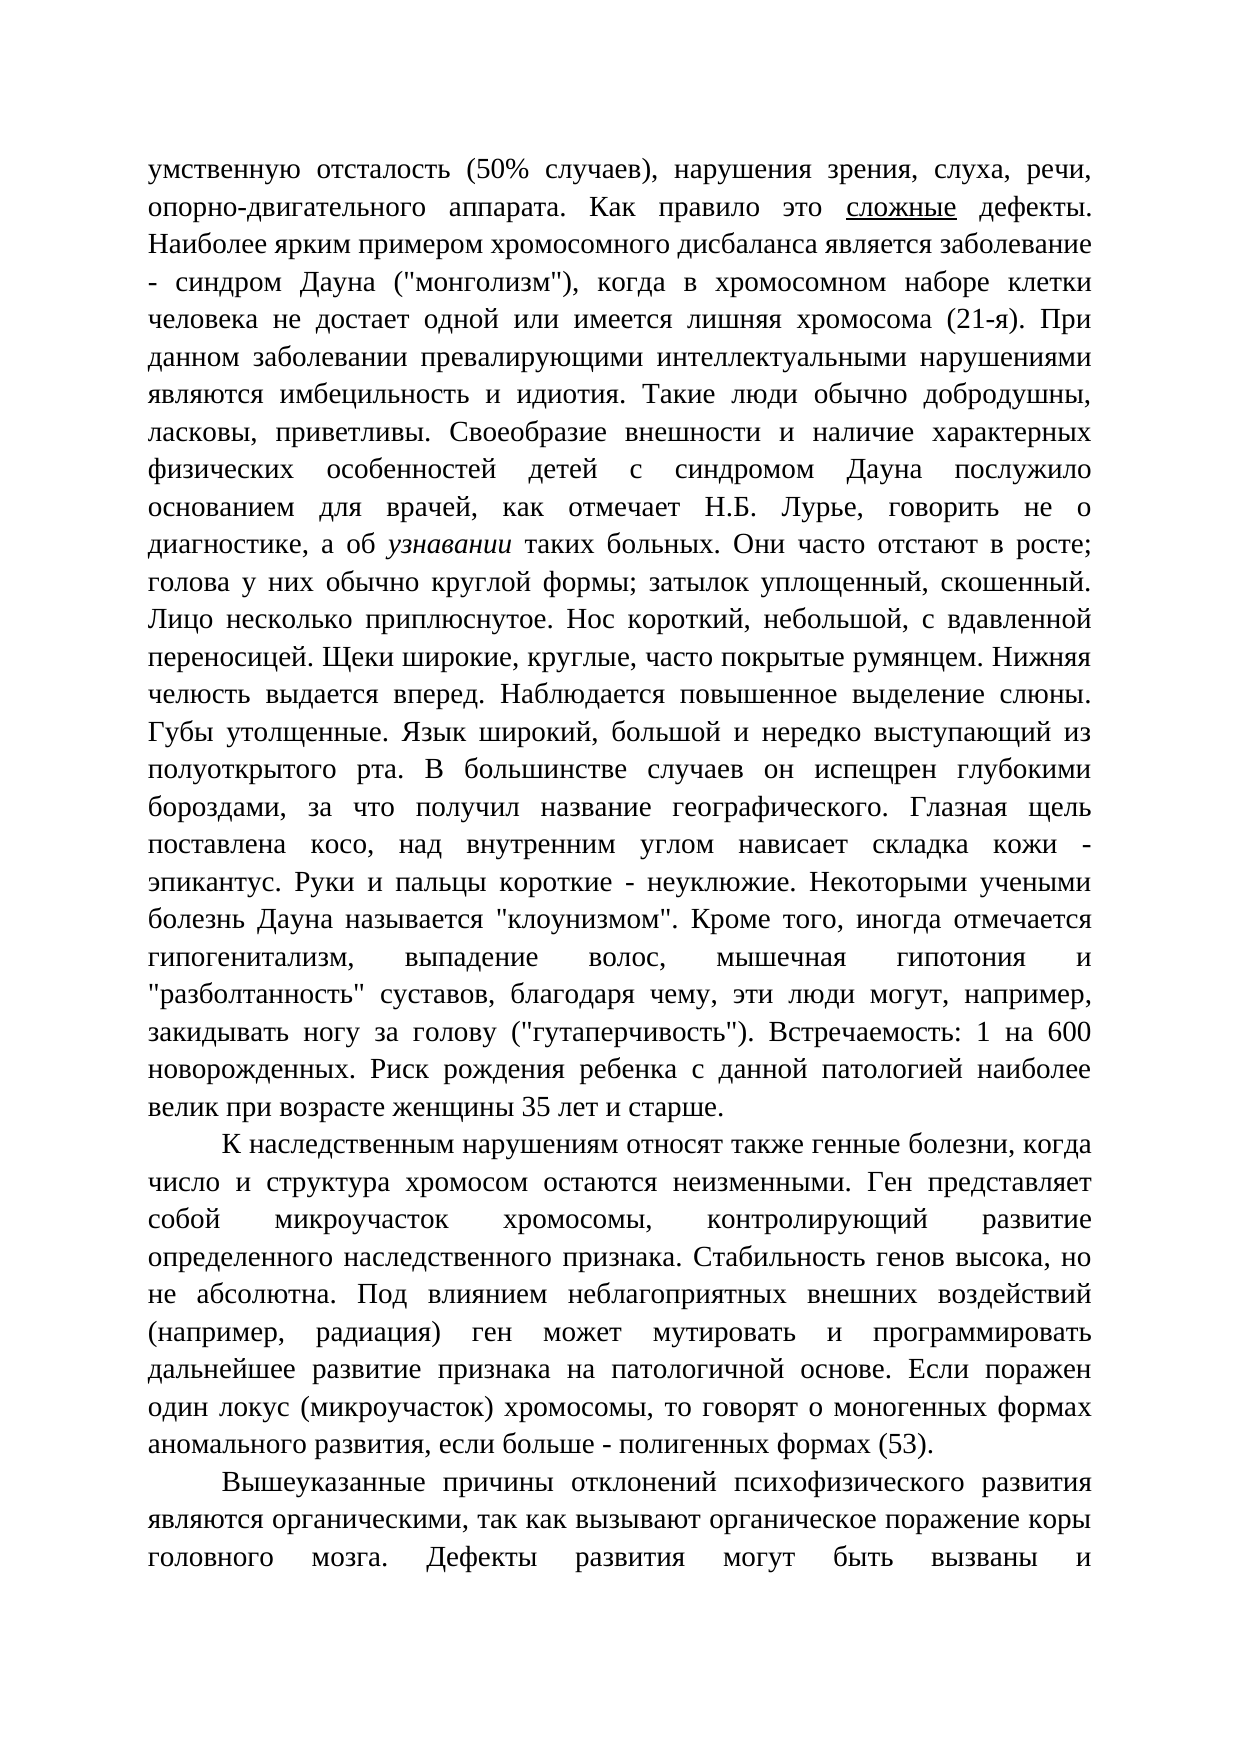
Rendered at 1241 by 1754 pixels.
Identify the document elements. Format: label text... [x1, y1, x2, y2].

text К наследственным нарушениям относят также генные болезни, когда число и структура хромосом остаются неизменными. Ген представляет собой микроучасток хромосомы, контролирующий развитие определенного наследственного признака. Стабильность генов высока, но не абсолютна. Под влиянием неблагоприятных внешних воздействий (например, радиация) ген может мутировать и программировать дальнейшее развитие признака на патологичной основе. Если поражен один локус (микроучасток) хромосомы, то говорят о моногенных формах аномального развития, если больше - полигенных формах (53). [148, 1123, 1092, 1460]
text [148, 148, 1092, 1123]
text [148, 1460, 1092, 1573]
